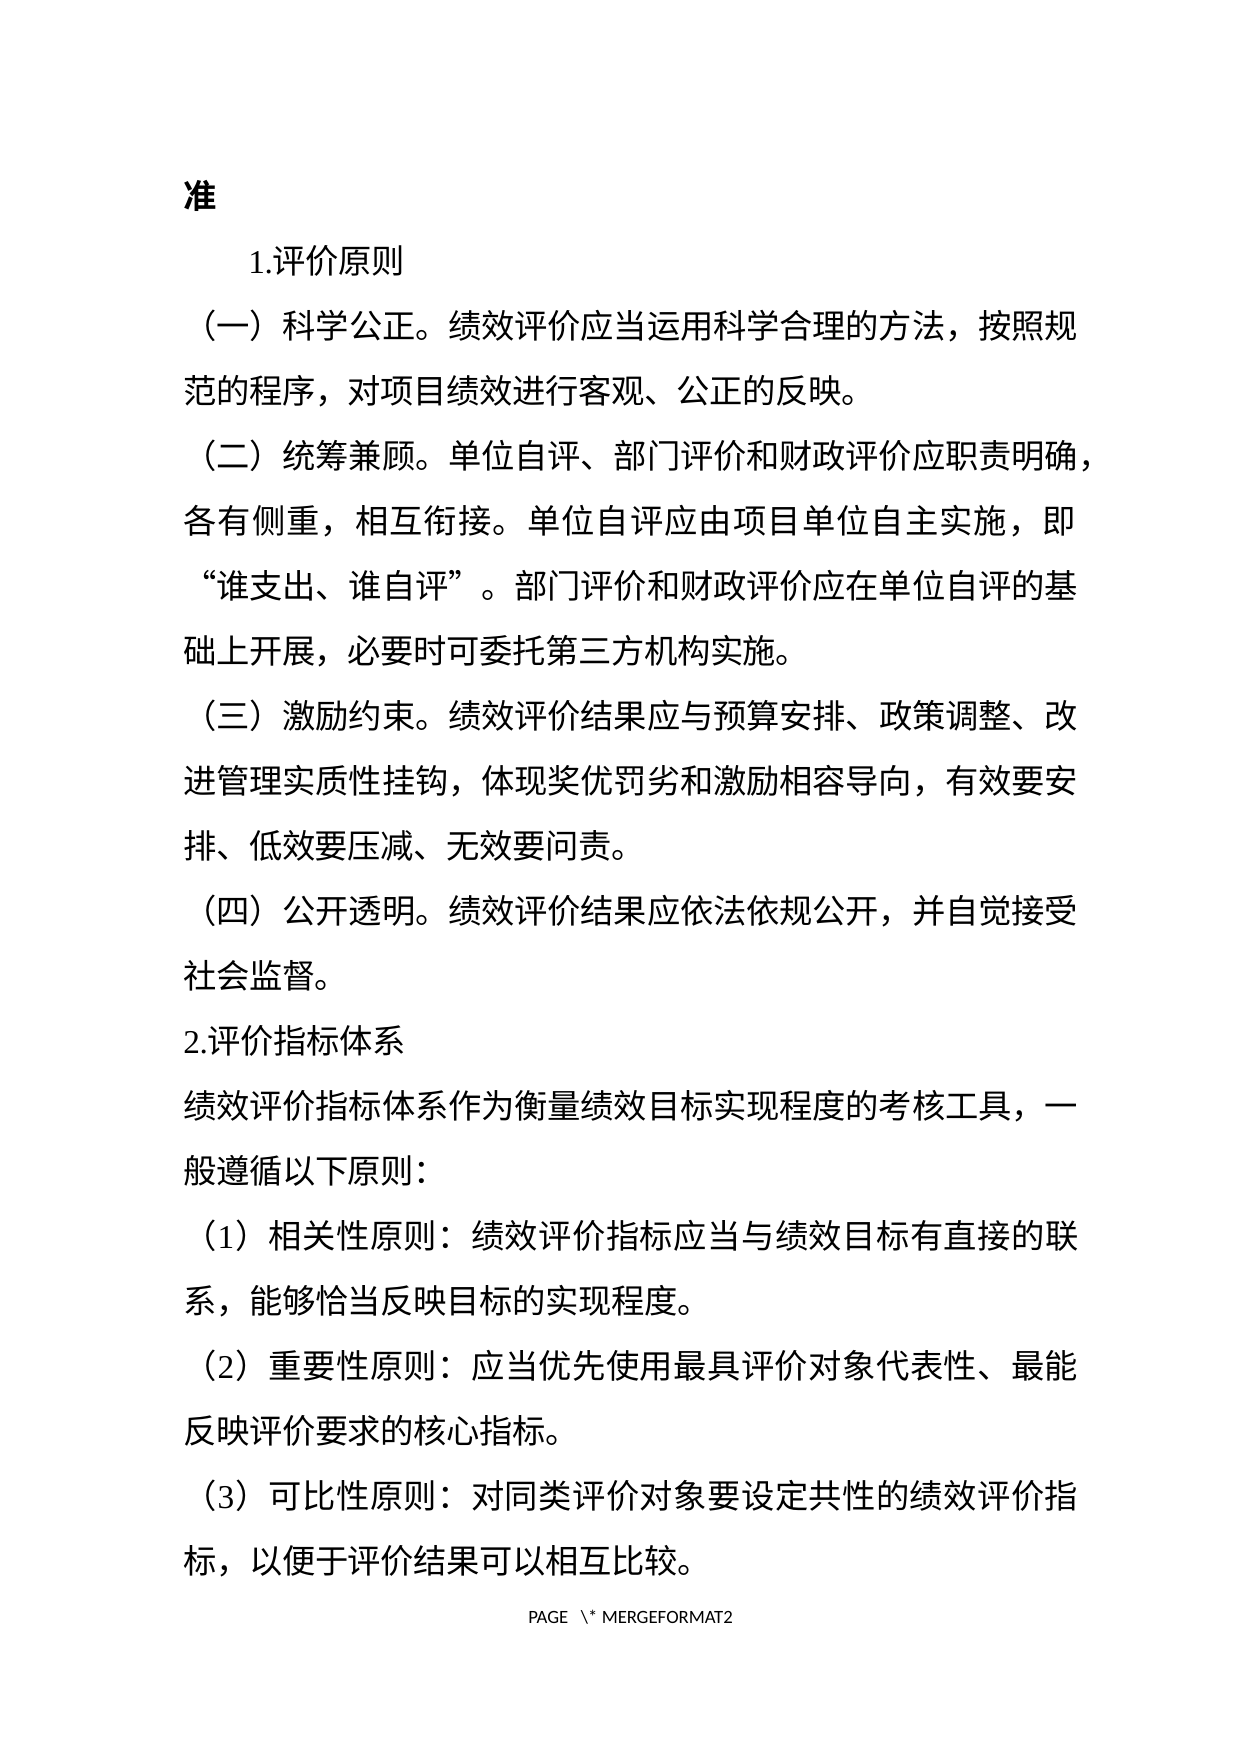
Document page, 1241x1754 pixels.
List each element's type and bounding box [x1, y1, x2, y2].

text [183, 227, 1078, 1592]
text [183, 162, 1078, 227]
